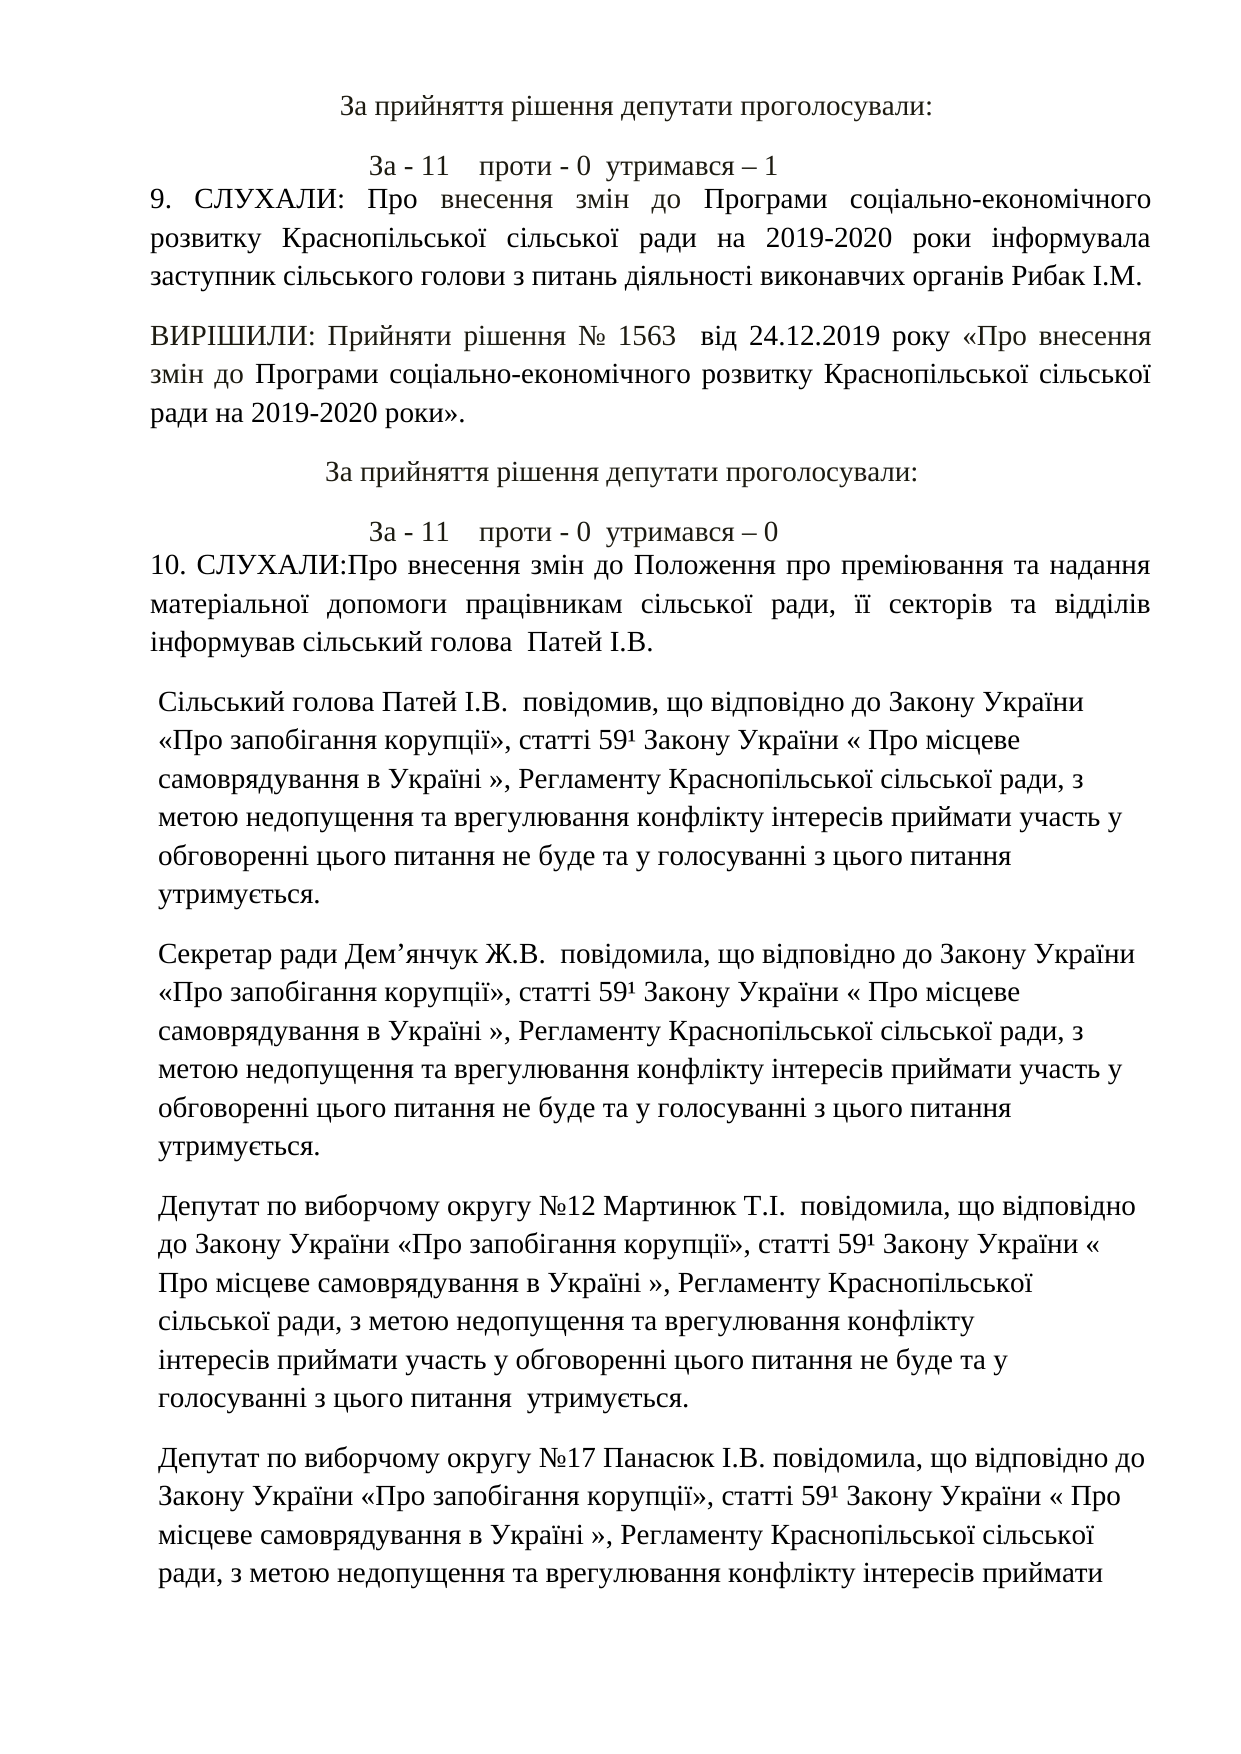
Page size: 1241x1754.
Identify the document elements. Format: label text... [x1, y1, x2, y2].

text Сільський голова Патей І.В. повідомив, що відповідно до Закону України «Про запобігання корупції», статті 59¹ Закону України « Про місцеве самоврядування в Україні », Регламенту Краснопільської сільської ради, з метою недопущення та врегулювання конфлікту інтересів приймати участь у обговоренні цього питання не буде та у голосуванні з цього питання утримується. [158, 684, 1152, 910]
text Секретар ради Дем’янчук Ж.В. повідомила, що відповідно до Закону України «Про запобігання корупції», статті 59¹ Закону України « Про місцеве самоврядування в Україні », Регламенту Краснопільської сільської ради, з метою недопущення та врегулювання конфлікту інтересів приймати участь у обговоренні цього питання не буде та у голосуванні з цього питання утримується. [158, 936, 1152, 1162]
text За прийняття рішення депутати проголосували: [150, 88, 1152, 122]
text 9. СЛУХАЛИ: Про внесення змін до Програми соціально-економічного розвитку Краснопільської сільської ради на 2019-2020 роки інформувала заступник сільського голови з питань діяльності виконавчих органів Рибак І.М. [150, 181, 1152, 292]
text 10. СЛУХАЛИ:Про внесення змін до Положення про преміювання та надання матеріальної допомоги працівникам сільської ради, її секторів та відділів інформував сільський голова Патей І.В. [150, 547, 1152, 658]
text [158, 1440, 1152, 1589]
text ВИРІШИЛИ: Прийняти рішення № 1563 від 24.12.2019 року «Про внесення змін до Програми соціально-економічного розвитку Краснопільської сільської ради на 2019-2020 роки». [150, 318, 1152, 428]
text За - 11 проти - 0 утримався – 0 [150, 514, 1152, 547]
text Депутат по виборчому округу №12 Мартинюк Т.І. повідомила, що відповідно до Закону України «Про запобігання корупції», статті 59¹ Закону України « Про місцеве самоврядування в Україні », Регламенту Краснопільської сільської ради, з метою недопущення та врегулювання конфлікту інтересів приймати участь у обговоренні цього питання не буде та у голосуванні з цього питання утримується. [158, 1188, 1152, 1414]
text За - 11 проти - 0 утримався – 1 [150, 148, 1152, 181]
text За прийняття рішення депутати проголосували: [150, 454, 1152, 488]
